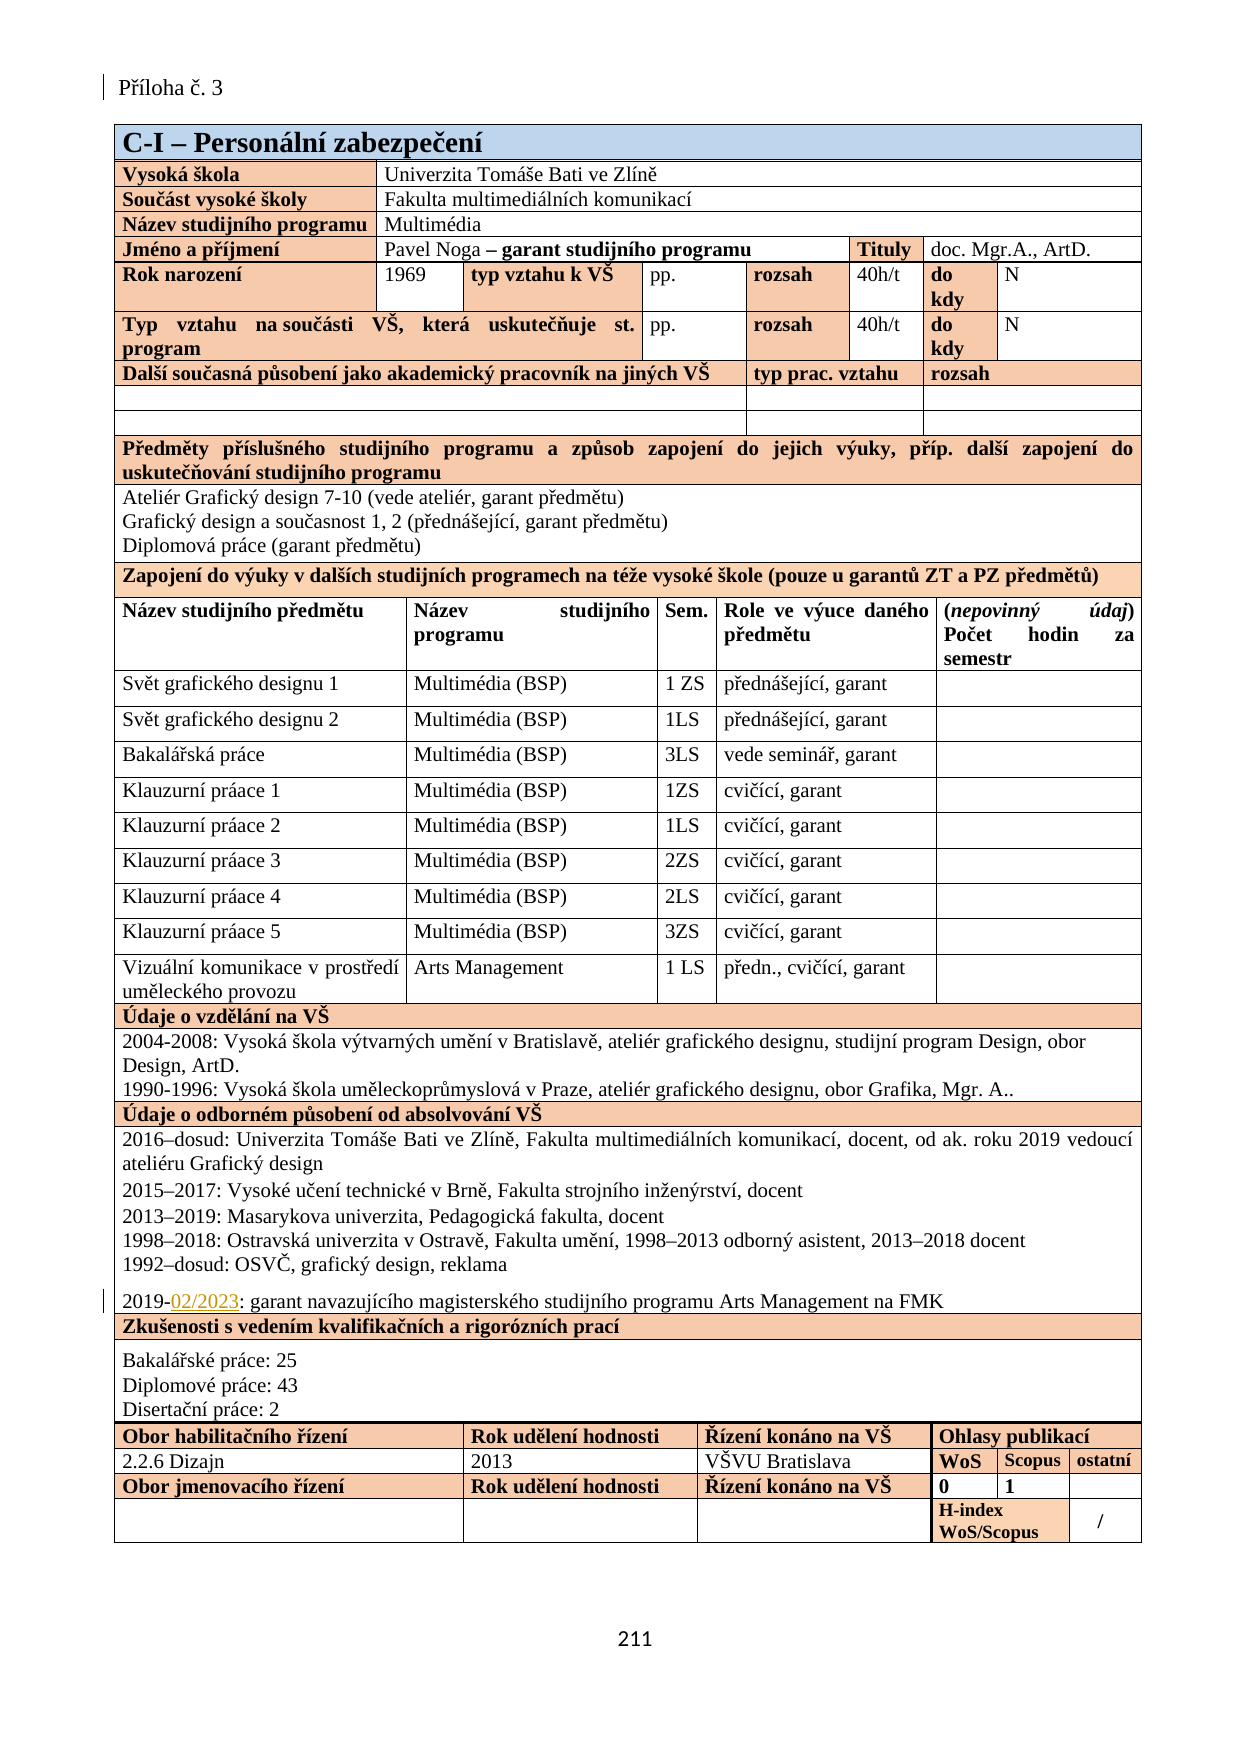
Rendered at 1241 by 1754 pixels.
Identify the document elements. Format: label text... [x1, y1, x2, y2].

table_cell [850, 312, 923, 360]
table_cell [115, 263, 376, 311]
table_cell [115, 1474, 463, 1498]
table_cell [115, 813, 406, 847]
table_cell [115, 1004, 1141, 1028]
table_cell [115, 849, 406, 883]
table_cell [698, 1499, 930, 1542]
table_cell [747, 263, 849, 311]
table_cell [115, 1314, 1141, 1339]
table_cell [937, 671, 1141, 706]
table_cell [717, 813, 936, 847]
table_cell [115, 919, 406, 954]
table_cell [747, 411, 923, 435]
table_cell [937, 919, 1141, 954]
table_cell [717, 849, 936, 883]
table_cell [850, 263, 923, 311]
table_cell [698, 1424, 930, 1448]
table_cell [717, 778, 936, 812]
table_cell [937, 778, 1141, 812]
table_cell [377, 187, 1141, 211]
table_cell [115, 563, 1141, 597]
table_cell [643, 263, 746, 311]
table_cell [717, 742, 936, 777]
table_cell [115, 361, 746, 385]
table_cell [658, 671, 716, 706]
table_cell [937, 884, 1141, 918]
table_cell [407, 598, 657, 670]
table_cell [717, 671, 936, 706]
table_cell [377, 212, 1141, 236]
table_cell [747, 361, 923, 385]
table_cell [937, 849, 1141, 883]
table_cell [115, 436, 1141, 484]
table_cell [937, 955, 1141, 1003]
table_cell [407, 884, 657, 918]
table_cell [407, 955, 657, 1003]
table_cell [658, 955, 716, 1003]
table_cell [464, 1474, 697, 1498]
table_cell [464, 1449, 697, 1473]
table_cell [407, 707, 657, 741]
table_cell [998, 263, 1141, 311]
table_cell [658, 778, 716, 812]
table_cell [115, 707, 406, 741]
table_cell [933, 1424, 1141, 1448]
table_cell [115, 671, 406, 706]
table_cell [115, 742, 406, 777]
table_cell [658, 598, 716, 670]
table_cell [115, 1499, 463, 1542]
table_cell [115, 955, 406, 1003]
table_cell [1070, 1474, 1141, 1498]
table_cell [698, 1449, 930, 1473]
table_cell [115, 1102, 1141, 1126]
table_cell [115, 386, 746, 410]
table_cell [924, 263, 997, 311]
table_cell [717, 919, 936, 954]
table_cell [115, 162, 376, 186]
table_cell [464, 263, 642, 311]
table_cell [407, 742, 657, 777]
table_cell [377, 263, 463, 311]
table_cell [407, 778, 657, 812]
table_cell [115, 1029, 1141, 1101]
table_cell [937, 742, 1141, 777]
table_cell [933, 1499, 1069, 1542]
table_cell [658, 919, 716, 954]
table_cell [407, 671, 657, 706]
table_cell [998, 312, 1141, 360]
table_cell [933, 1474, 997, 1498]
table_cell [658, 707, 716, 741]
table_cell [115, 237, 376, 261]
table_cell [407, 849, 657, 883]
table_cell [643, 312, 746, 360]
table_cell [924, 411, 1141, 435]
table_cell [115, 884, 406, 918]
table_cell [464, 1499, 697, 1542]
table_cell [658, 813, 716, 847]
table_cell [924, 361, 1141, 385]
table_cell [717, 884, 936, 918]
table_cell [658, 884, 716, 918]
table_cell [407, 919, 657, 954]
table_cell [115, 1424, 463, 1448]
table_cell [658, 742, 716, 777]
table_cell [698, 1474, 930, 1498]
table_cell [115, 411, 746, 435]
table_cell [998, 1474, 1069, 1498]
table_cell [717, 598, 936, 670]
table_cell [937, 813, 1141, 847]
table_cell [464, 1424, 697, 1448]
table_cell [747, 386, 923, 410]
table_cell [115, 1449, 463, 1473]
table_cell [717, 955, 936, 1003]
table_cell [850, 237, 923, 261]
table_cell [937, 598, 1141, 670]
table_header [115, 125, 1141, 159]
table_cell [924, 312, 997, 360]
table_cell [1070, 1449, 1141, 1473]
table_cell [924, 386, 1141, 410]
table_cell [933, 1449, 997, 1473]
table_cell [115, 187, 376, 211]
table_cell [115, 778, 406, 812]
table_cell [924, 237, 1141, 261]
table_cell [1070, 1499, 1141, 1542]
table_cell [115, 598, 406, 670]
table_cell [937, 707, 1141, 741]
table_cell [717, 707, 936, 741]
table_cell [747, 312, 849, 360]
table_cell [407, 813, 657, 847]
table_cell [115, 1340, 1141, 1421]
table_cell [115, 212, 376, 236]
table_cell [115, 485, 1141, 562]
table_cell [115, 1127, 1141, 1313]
text Příloha č. 3 [118, 74, 1152, 100]
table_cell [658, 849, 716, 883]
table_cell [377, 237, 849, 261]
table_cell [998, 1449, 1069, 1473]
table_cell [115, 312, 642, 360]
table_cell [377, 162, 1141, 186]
